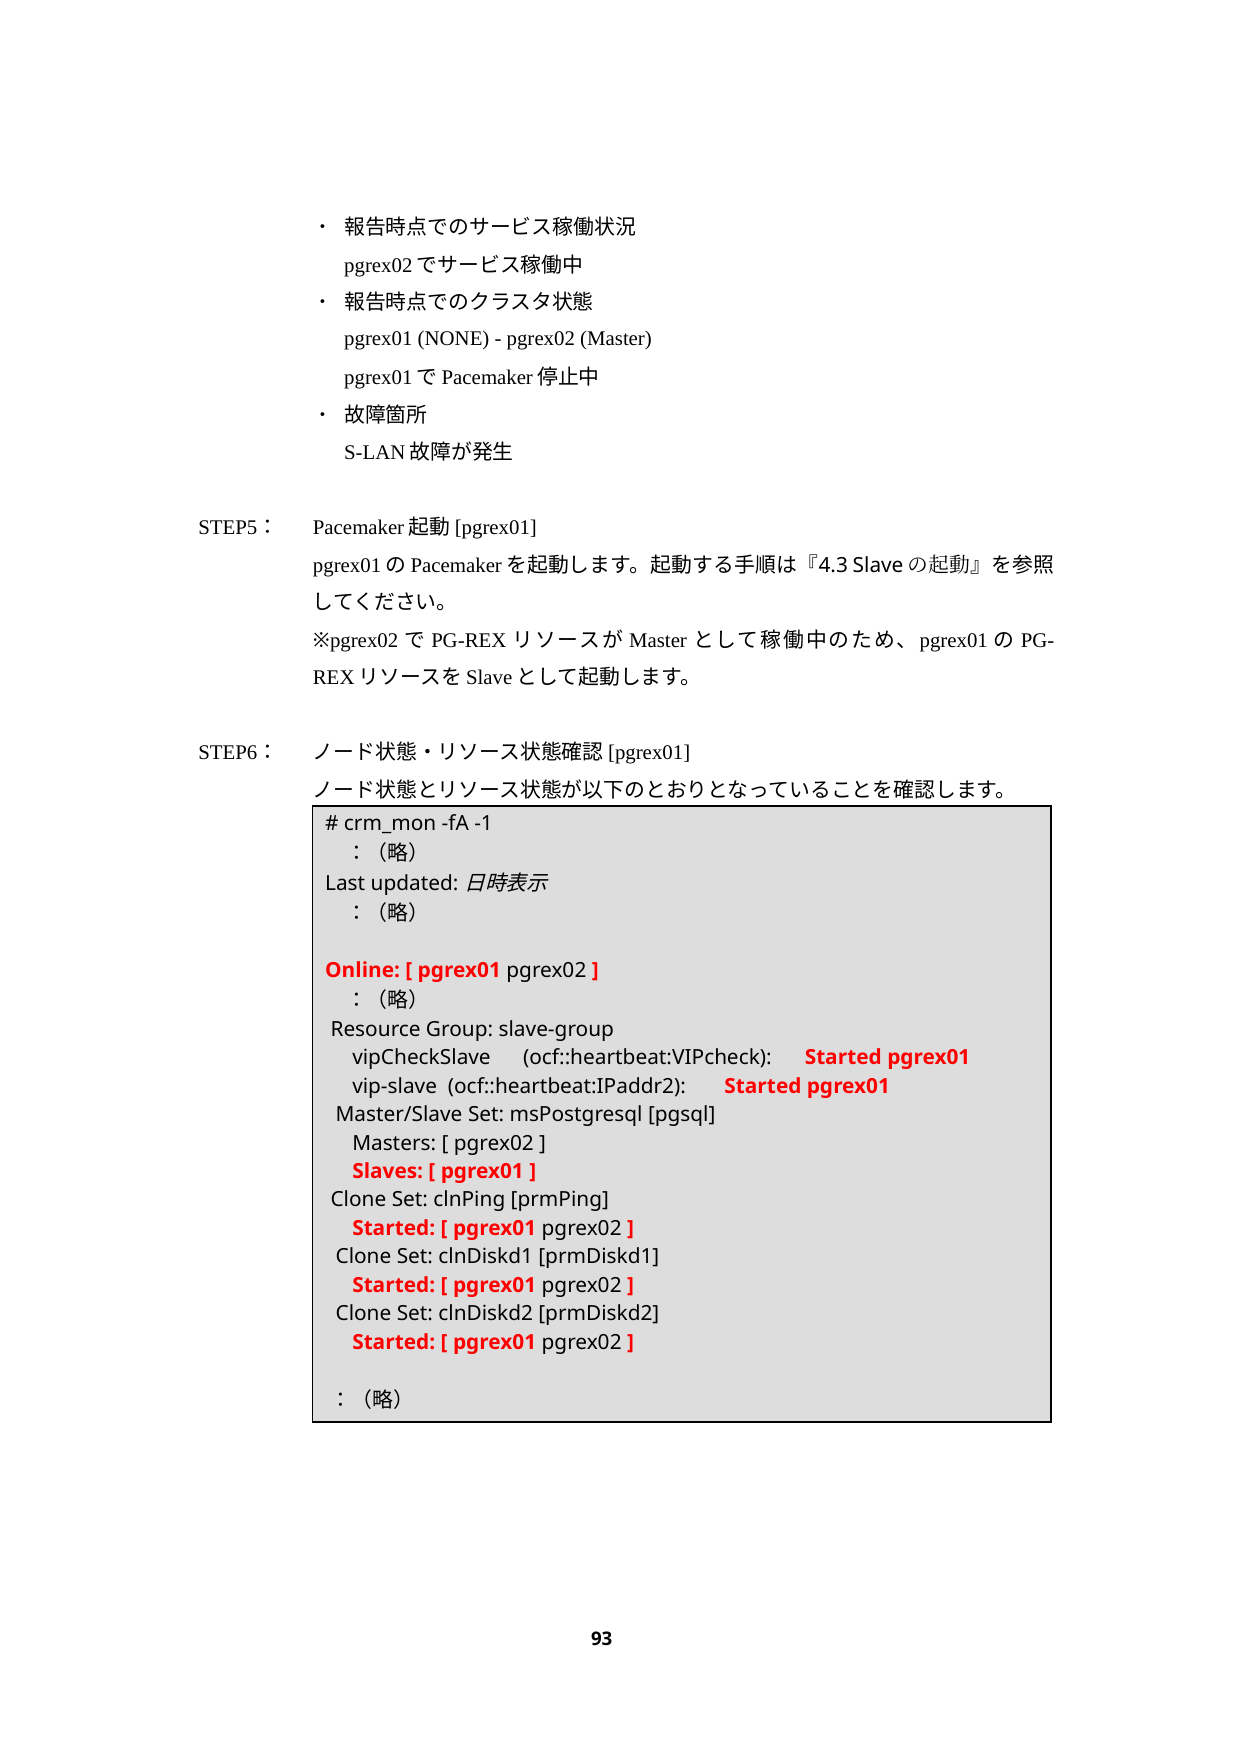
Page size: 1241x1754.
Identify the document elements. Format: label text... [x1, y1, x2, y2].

text STEP5： Pacemaker起動 [pgrex01] [198, 507, 1054, 544]
list 報告時点でのサービス稼働状況 pgrex02でサービス稼働中 [313, 207, 1054, 282]
list 故障箇所 S-LAN故障が発生 [313, 394, 1054, 469]
text ※pgrex02でPG-REXリソースがMasterとして稼働中のため、pgrex01のPG-REXリソースをSlaveとして起動します。 [313, 619, 1054, 694]
text pgrex01のPacemakerを起動します。起動する手順は『4.3 Slaveの起動』を参照してください。 [313, 544, 1054, 619]
list 報告時点でのクラスタ状態 pgrex01 (NONE) - pgrex02 (Master) pgrex01でPacemaker停止中 [313, 282, 1054, 394]
text STEP6： ノード状態・リソース状態確認 [pgrex01] [198, 732, 1054, 769]
text ノード状態とリソース状態が以下のとおりとなっていることを確認します。 [313, 769, 1054, 807]
